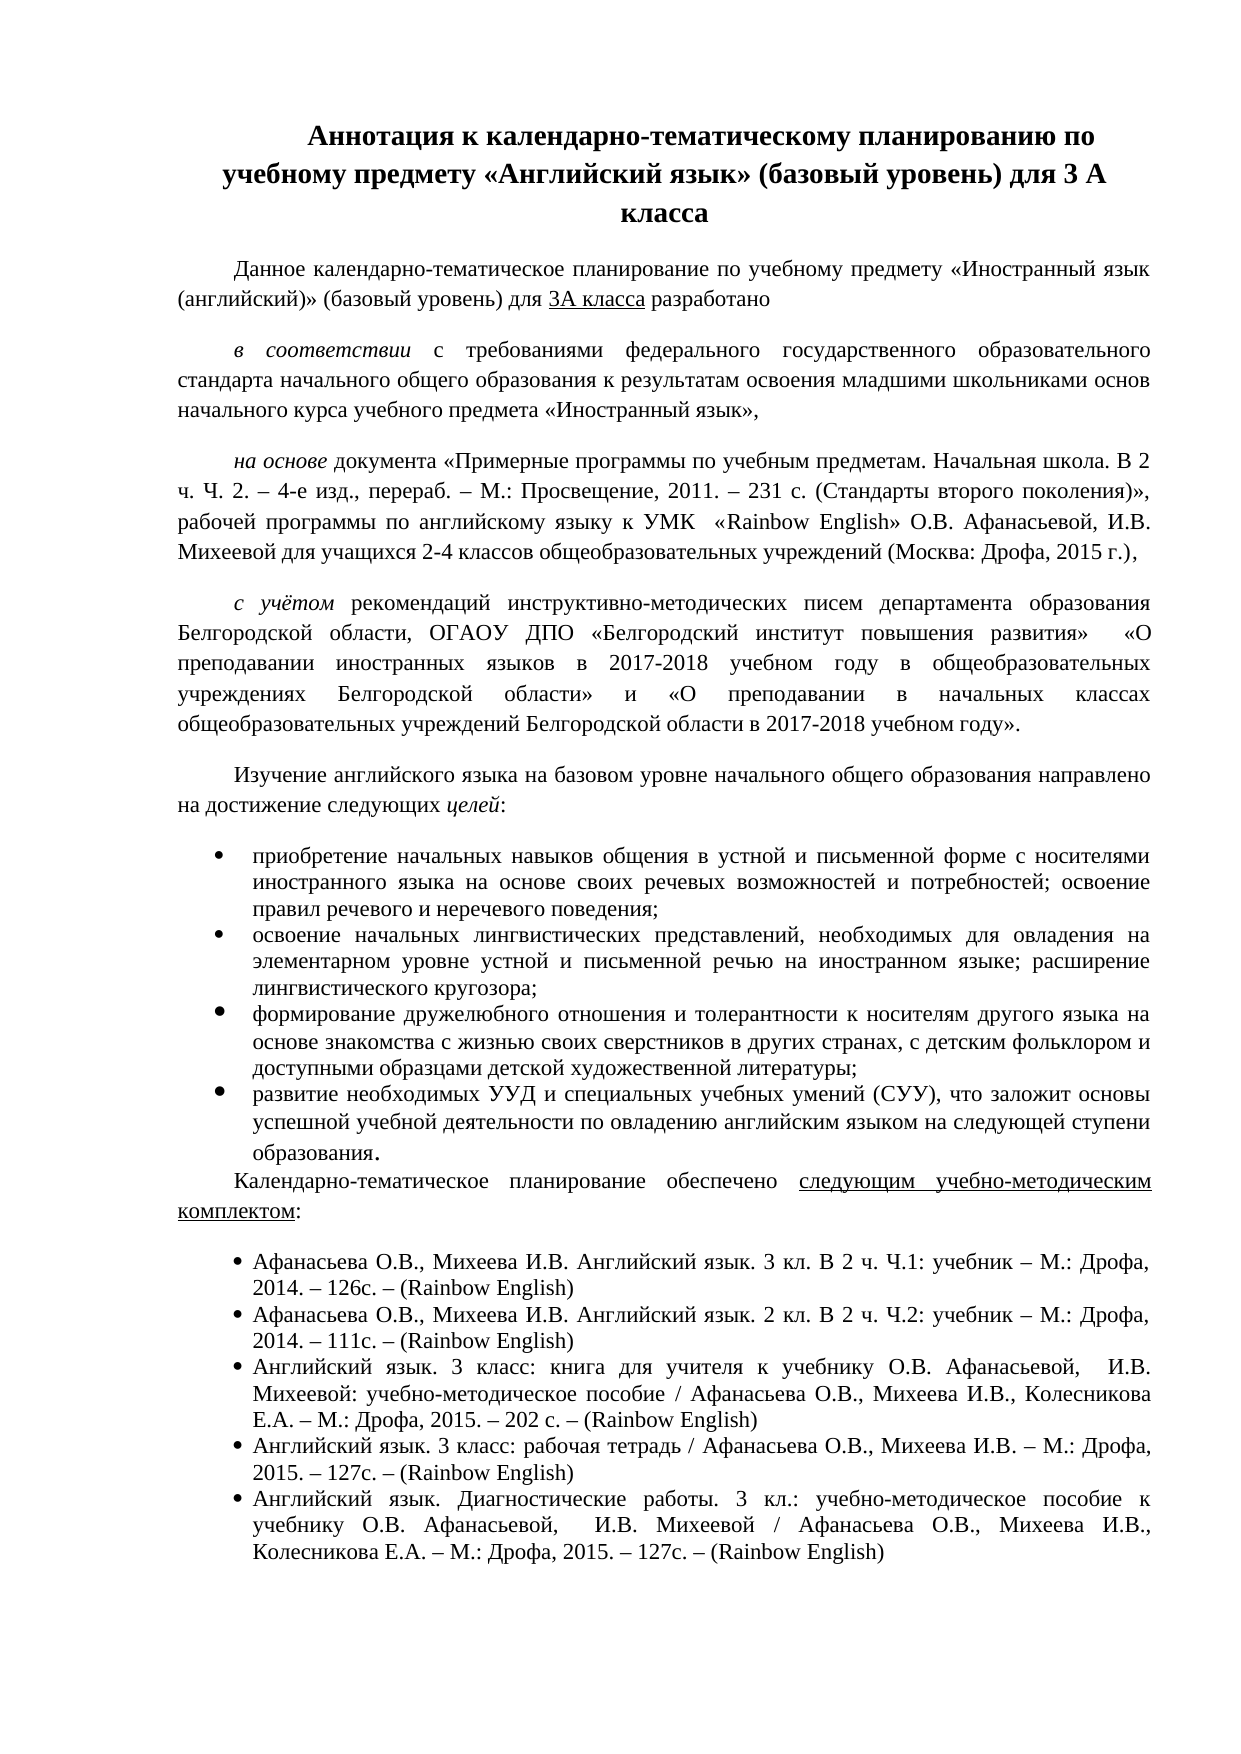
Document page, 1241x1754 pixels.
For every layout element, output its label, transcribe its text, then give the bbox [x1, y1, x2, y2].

list Английский язык. 3 класс: книга для учителя к учебнику О.В. Афанасьевой, И.В. Михеевой: учебно-методическое пособие / Афанасьева О.В., Михеева И.В., Колесникова Е.А. – М.: Дрофа, 2015. – 202 с. – (Rаinbow English) [233, 1353, 1152, 1432]
text Изучение английского языка на базовом уровне начального общего образования направлено на достижение следующих целей: [177, 761, 1152, 817]
list развитие необходимых УУД и специальных учебных умений (СУУ), что заложит основы успешной учебной деятельности по овладению английским языком на следующей ступени образования. [215, 1080, 1152, 1167]
text Данное календарно-тематическое планирование по учебному предмету «Иностранный язык (английский)» (базовый уровень) для 3А класса разработано [177, 254, 1152, 311]
text в соответствии с требованиями федерального государственного образовательного стандарта начального общего образования к результатам освоения младшими школьниками основ начального курса учебного предмета «Иностранный язык», [177, 336, 1152, 423]
list освоение начальных лингвистических представлений, необходимых для овладения на элементарном уровне устной и письменной речью на иностранном языке; расширение лингвистического кругозора; [215, 921, 1152, 1000]
list Английский язык. 3 класс: рабочая тетрадь / Афанасьева О.В., Михеева И.В. – М.: Дрофа, 2015. – 127с. – (Rаinbow English) [233, 1432, 1152, 1485]
list формирование дружелюбного отношения и толерантности к носителям другого языка на основе знакомства с жизнью своих сверстников в других странах, с детским фольклором и доступными образцами детской художественной литературы; [215, 1000, 1152, 1080]
list приобретение начальных навыков общения в устной и письменной форме с носителями иностранного языка на основе своих речевых возможностей и потребностей; освоение правил речевого и неречевого поведения; [215, 842, 1152, 921]
list Афанасьева О.В., Михеева И.В. Английский язык. 2 кл. В 2 ч. Ч.2: учебник – М.: Дрофа, 2014. – 111с. – (Rаinbow English) [233, 1301, 1152, 1353]
text с учётом рекомендаций инструктивно-методических писем департамента образования Белгородской области, ОГАОУ ДПО «Белгородский институт повышения развития» «О преподавании иностранных языков в 2017-2018 учебном году в общеобразовательных учреждениях Белгородской области» и «О преподавании в начальных классах общеобразовательных учреждений Белгородской области в 2017-2018 учебном году». [177, 589, 1152, 736]
text на основе документа «Примерные программы по учебным предметам. Начальная школа. В 2 ч. Ч. 2. – 4-е изд., перераб. – М.: Просвещение, 2011. – 231 с. (Стандарты второго поколения)», рабочей программы по английскому языку к УМК «Rаinbow English» О.В. Афанасьевой, И.В. Михеевой для учащихся 2-4 классов общеобразовательных учреждений (Москва: Дрофа, .), [177, 447, 1152, 564]
list Английский язык. Диагностические работы. 3 кл.: учебно-методическое пособие к учебнику О.В. Афанасьевой, И.В. Михеевой / Афанасьева О.В., Михеева И.В., Колесникова Е.А. – М.: Дрофа, 2015. – 127с. – (Rаinbow English) [233, 1485, 1152, 1564]
text Аннотация к календарно-тематическому планированию по учебному предмету «Английский язык» (базовый уровень) для 3 А класса [177, 118, 1152, 229]
list Афанасьева О.В., Михеева И.В. Английский язык. 3 кл. В 2 ч. Ч.1: учебник – М.: Дрофа, 2014. – 126с. – (Rаinbow English) [233, 1248, 1152, 1301]
text Календарно-тематическое планирование обеспечено следующим учебно-методическим комплектом: [177, 1167, 1152, 1223]
